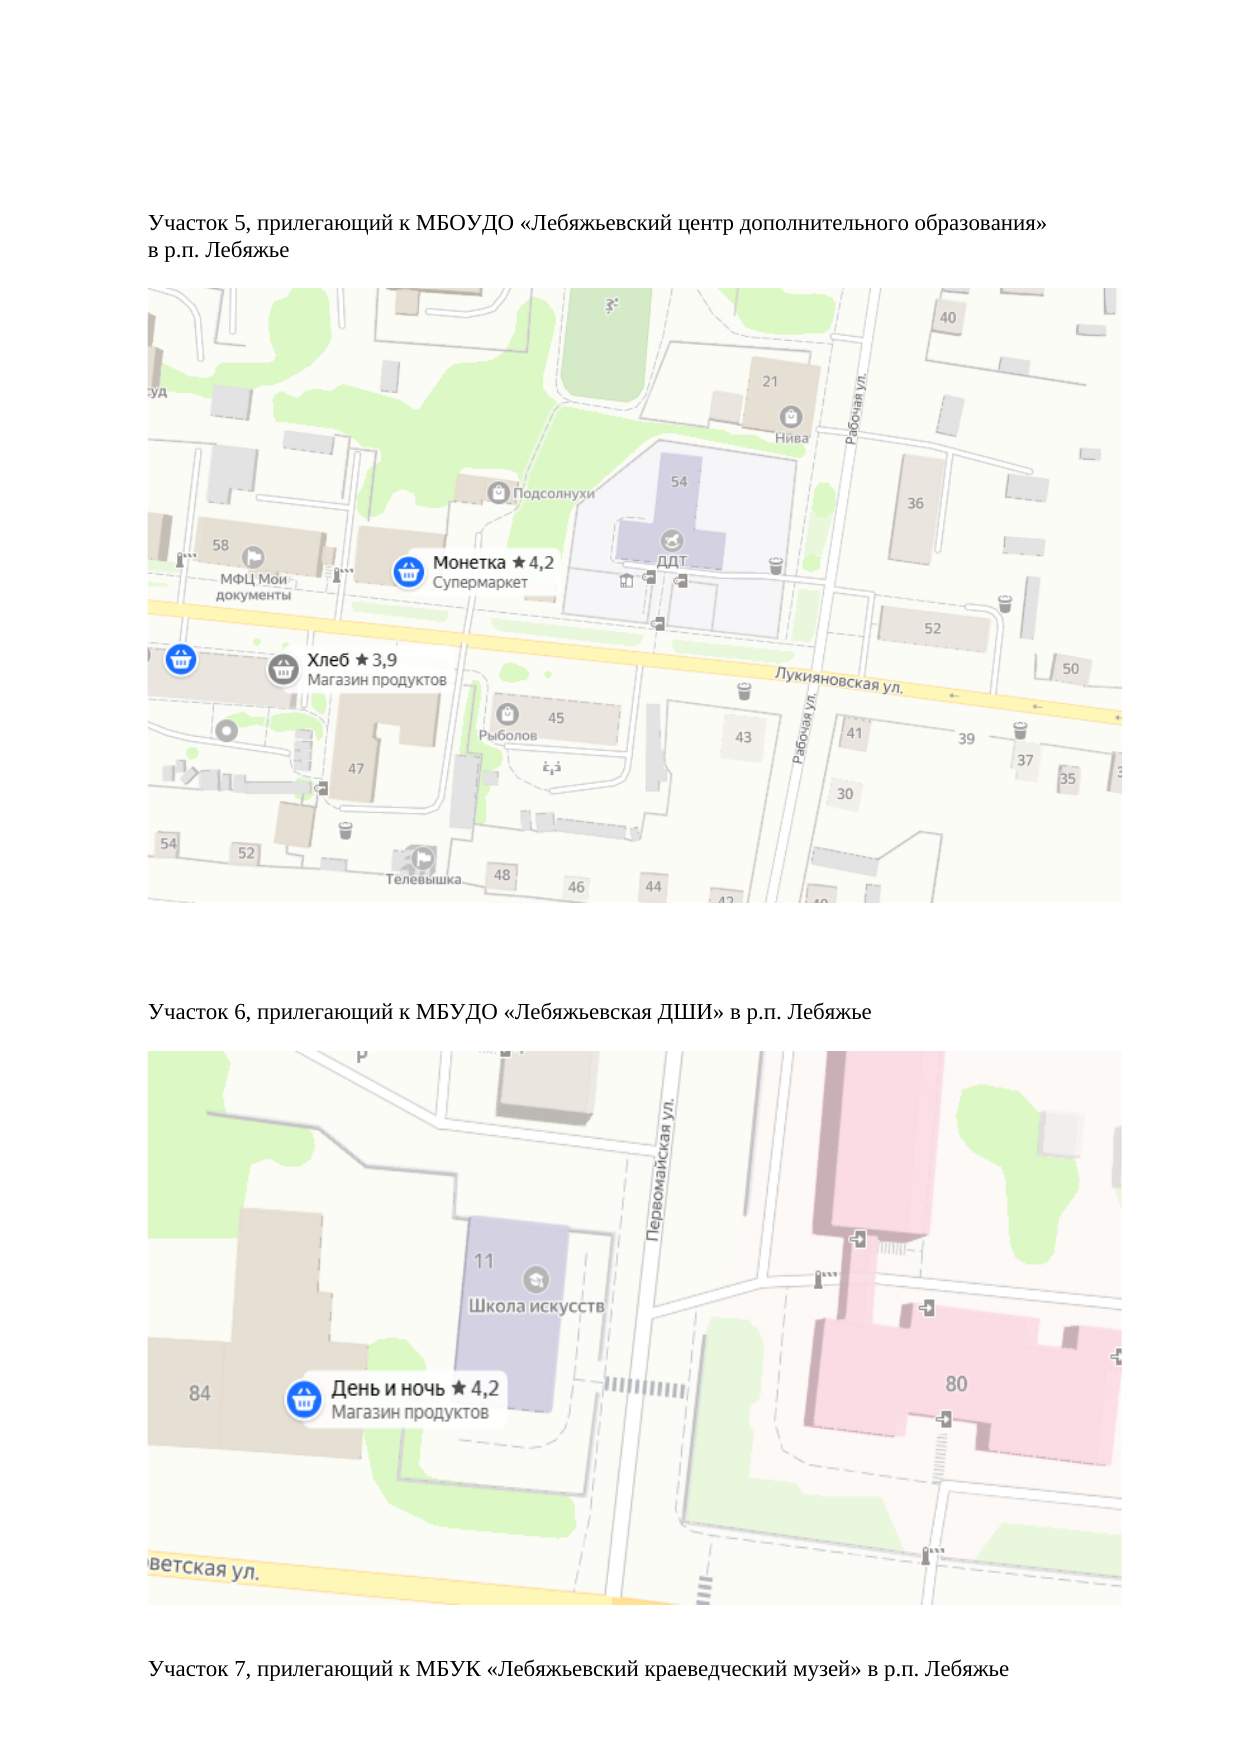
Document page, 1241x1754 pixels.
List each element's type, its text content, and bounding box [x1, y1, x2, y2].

text Участок 7, прилегающий к МБУК «Лебяжьевский краеведческий музей» в р.п. Лебяжье [148, 1655, 1152, 1681]
text Участок 5, прилегающий к МБОУДО «Лебяжьевский центр дополнительного образования» [148, 209, 1152, 236]
text Участок 6, прилегающий к МБУДО «Лебяжьевская ДШИ» в р.п. Лебяжье [148, 998, 1152, 1025]
text в р.п. Лебяжье [148, 236, 1152, 262]
picture [147, 288, 1123, 903]
picture [147, 1051, 1122, 1605]
